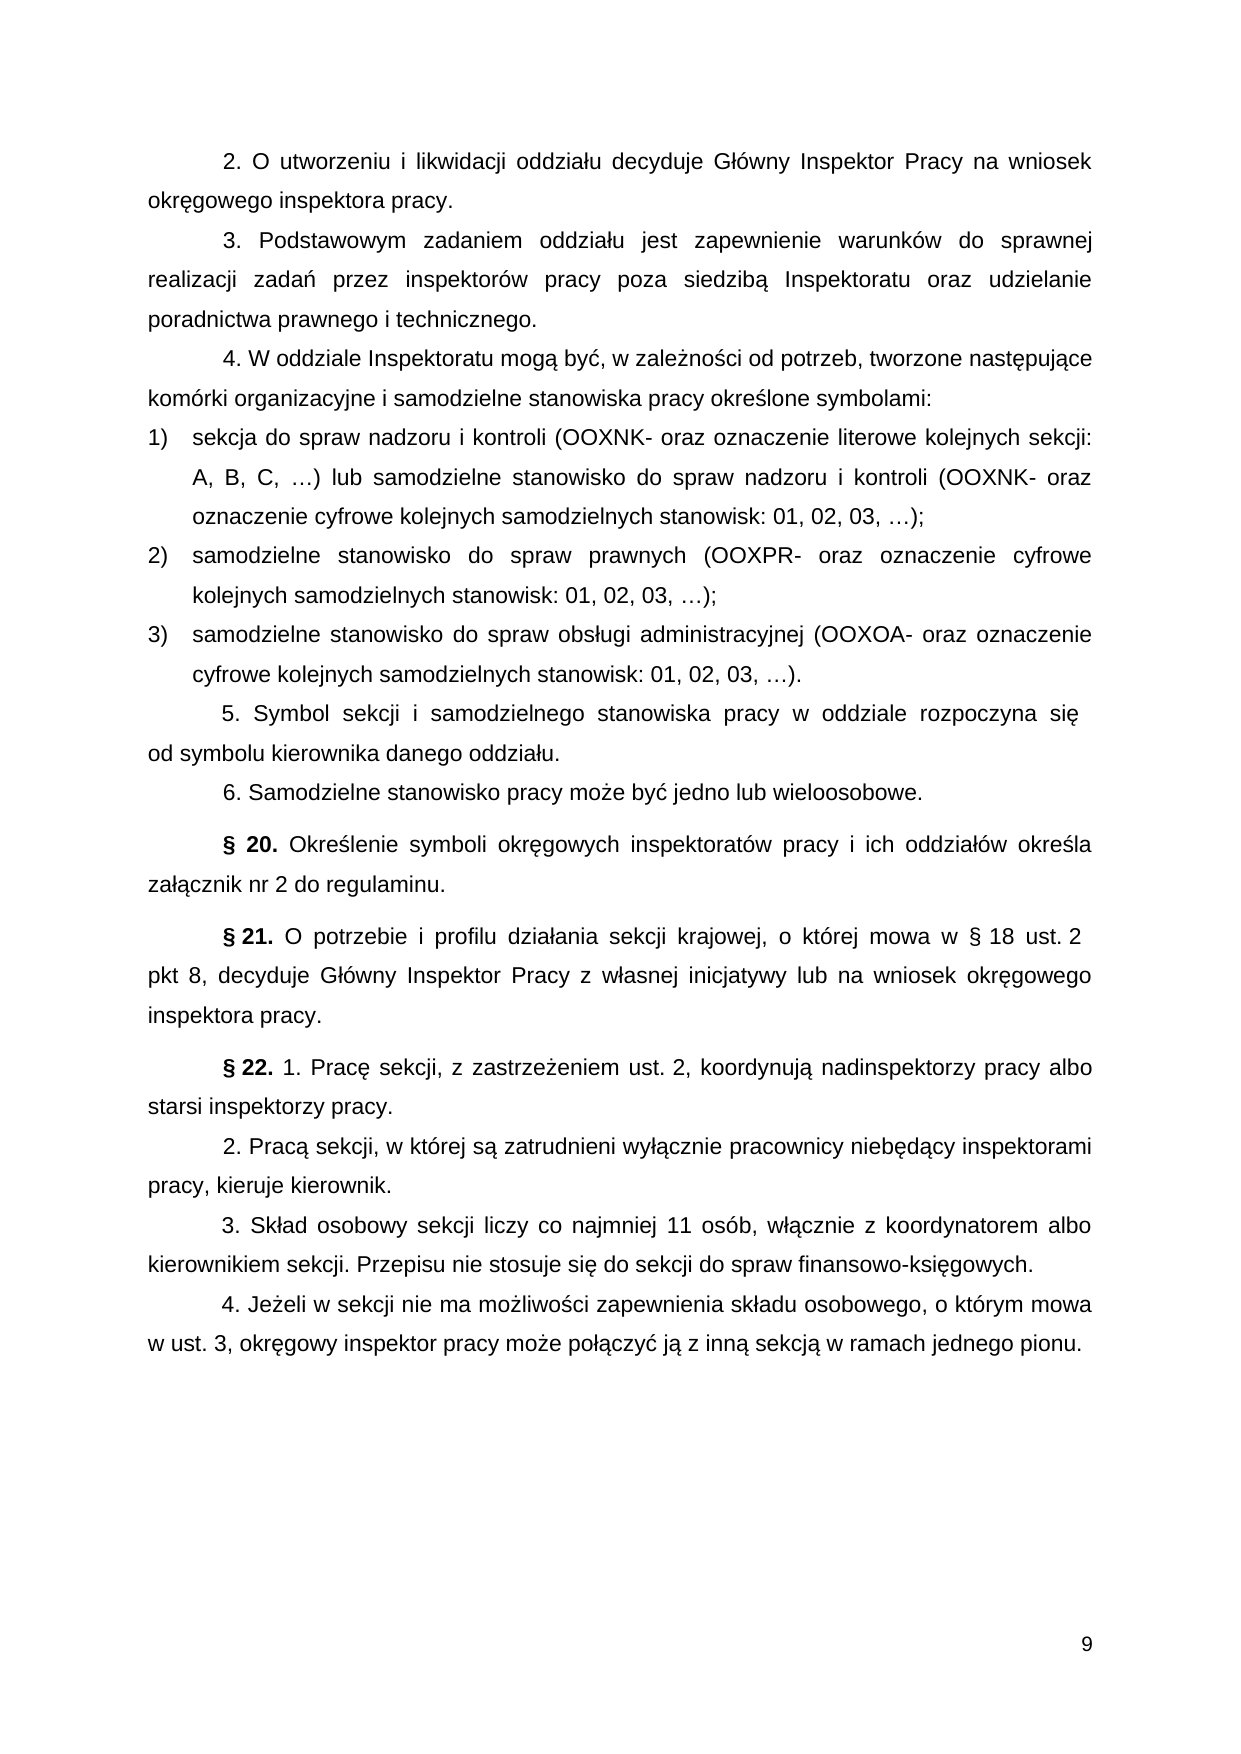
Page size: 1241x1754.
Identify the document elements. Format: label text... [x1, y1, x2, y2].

text 4. Jeżeli w sekcji nie ma możliwości zapewnienia składu osobowego, o którym mowa w ust. 3, okręgowy inspektor pracy może połączyć ją z inną sekcją w ramach jednego pionu. [148, 1291, 1093, 1356]
text 6. Samodzielne stanowisko pracy może być jedno lub wieloosobowe. [148, 779, 1093, 806]
text 3. Skład osobowy sekcji liczy co najmniej 11 osób, włącznie z koordynatorem albo kierownikiem sekcji. Przepisu nie stosuje się do sekcji do spraw finansowo-księgowych. [148, 1212, 1093, 1277]
text 4. W oddziale Inspektoratu mogą być, w zależności od potrzeb, tworzone następujące komórki organizacyjne i samodzielne stanowiska pracy określone symbolami: [148, 345, 1093, 411]
text 3. Podstawowym zadaniem oddziału jest zapewnienie warunków do sprawnej realizacji zadań przez inspektorów pracy poza siedzibą Inspektoratu oraz udzielanie poradnictwa prawnego i technicznego. [148, 227, 1093, 332]
text 5. Symbol sekcji i samodzielnego stanowiska pracy w oddziale rozpoczyna się od symbolu kierownika danego oddziału. [148, 700, 1093, 766]
text 2. O utworzeniu i likwidacji oddziału decyduje Główny Inspektor Pracy na wniosek okręgowego inspektora pracy. [148, 148, 1093, 213]
list samodzielne stanowisko do spraw prawnych (OOXPR- oraz oznaczenie cyfrowe kolejnych samodzielnych stanowisk: 01, 02, 03, …); [148, 542, 1093, 608]
text § 20. Określenie symboli okręgowych inspektoratów pracy i ich oddziałów określa załącznik nr 2 do regulaminu. [148, 831, 1093, 897]
text § 22. 1. Pracę sekcji, z zastrzeżeniem ust. 2, koordynują nadinspektorzy pracy albo starsi inspektorzy pracy. [148, 1054, 1093, 1119]
text § 21. O potrzebie i profilu działania sekcji krajowej, o której mowa w § 18 ust. 2 pkt 8, decyduje Główny Inspektor Pracy z własnej inicjatywy lub na wniosek okręgowego inspektora pracy. [148, 923, 1093, 1028]
list sekcja do spraw nadzoru i kontroli (OOXNK- oraz oznaczenie literowe kolejnych sekcji: A, B, C, …) lub samodzielne stanowisko do spraw nadzoru i kontroli (OOXNK- oraz oznaczenie cyfrowe kolejnych samodzielnych stanowisk: 01, 02, 03, …); [148, 424, 1093, 529]
text 2. Pracą sekcji, w której są zatrudnieni wyłącznie pracownicy niebędący inspektorami pracy, kieruje kierownik. [148, 1133, 1093, 1198]
list samodzielne stanowisko do spraw obsługi administracyjnej (OOXOA- oraz oznaczenie cyfrowe kolejnych samodzielnych stanowisk: 01, 02, 03, …). [148, 621, 1093, 687]
